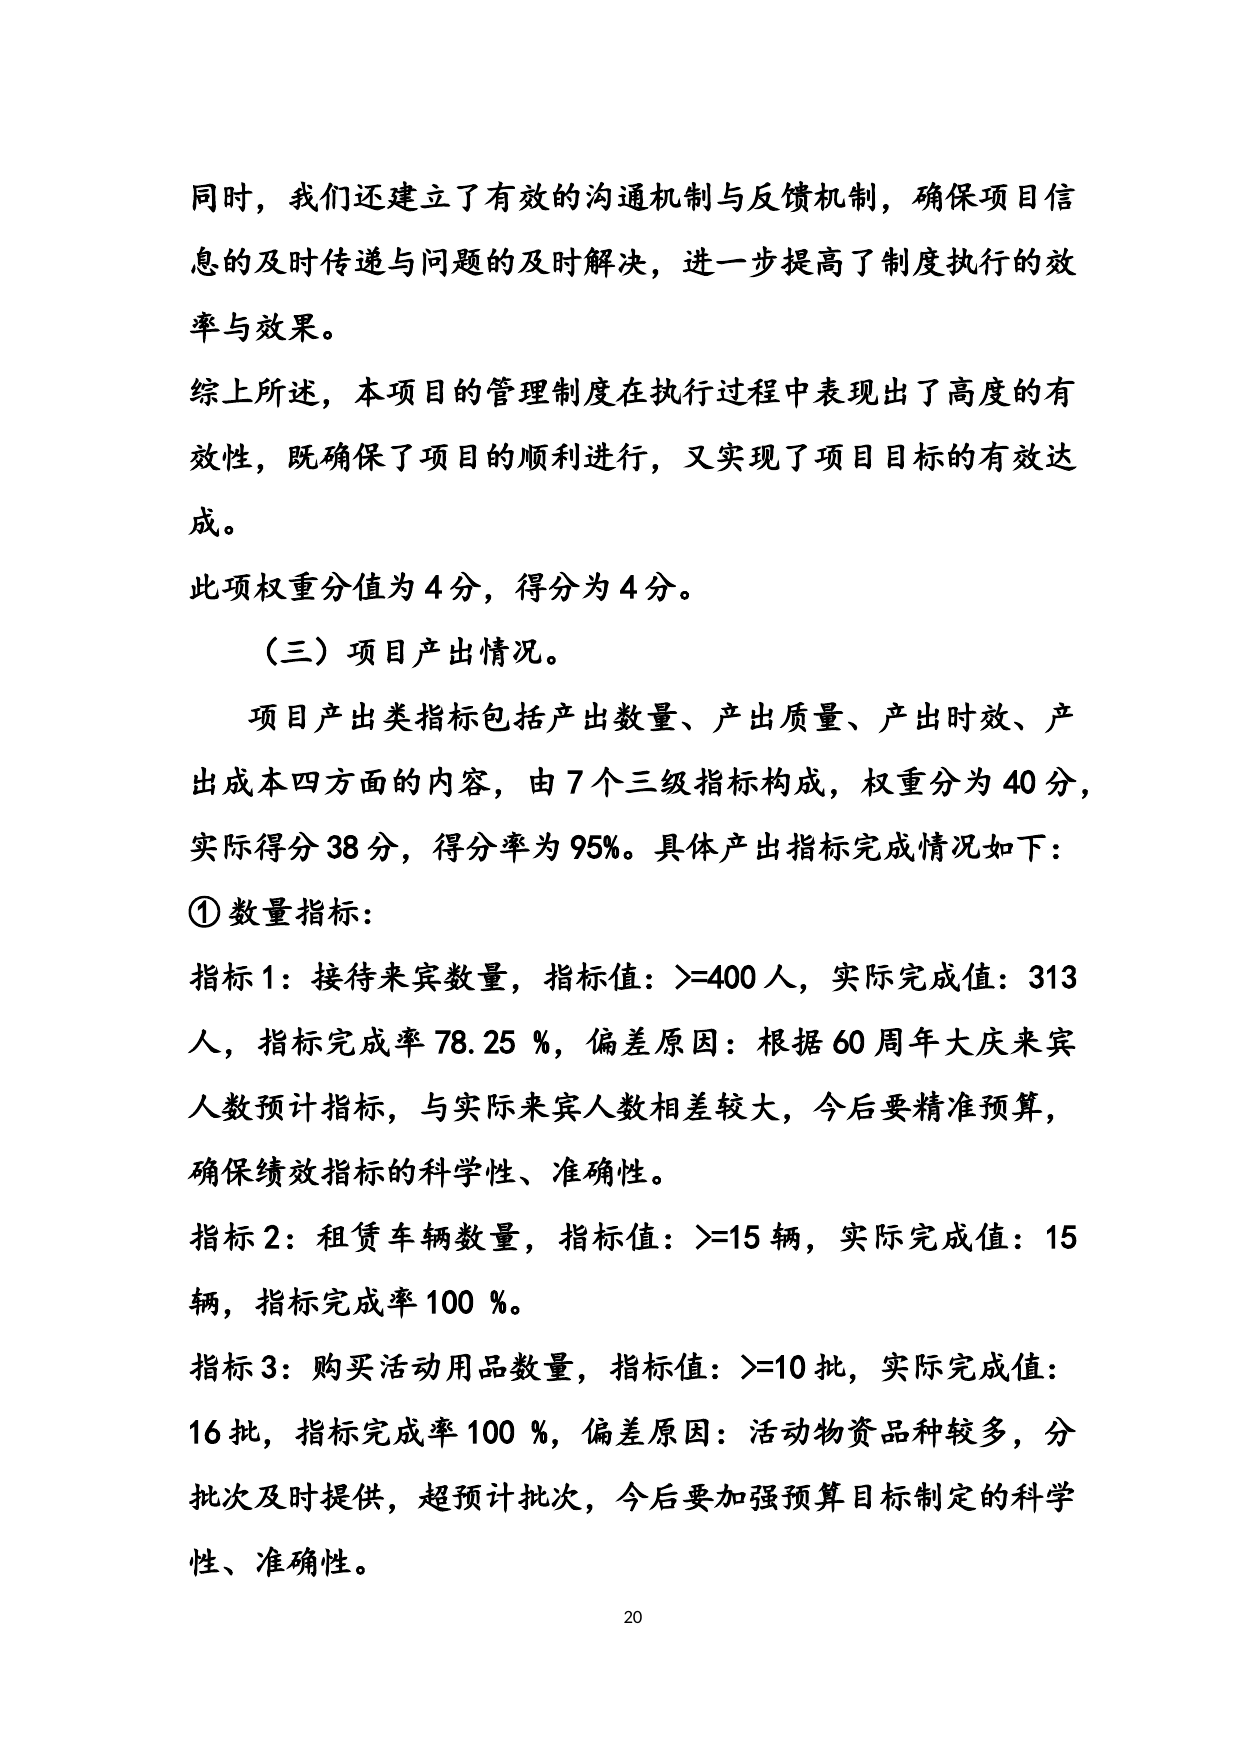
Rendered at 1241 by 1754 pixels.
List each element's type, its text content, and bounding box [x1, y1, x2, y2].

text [187, 682, 1078, 1592]
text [187, 162, 1078, 617]
text （三）项目产出情况。 [187, 617, 1078, 682]
